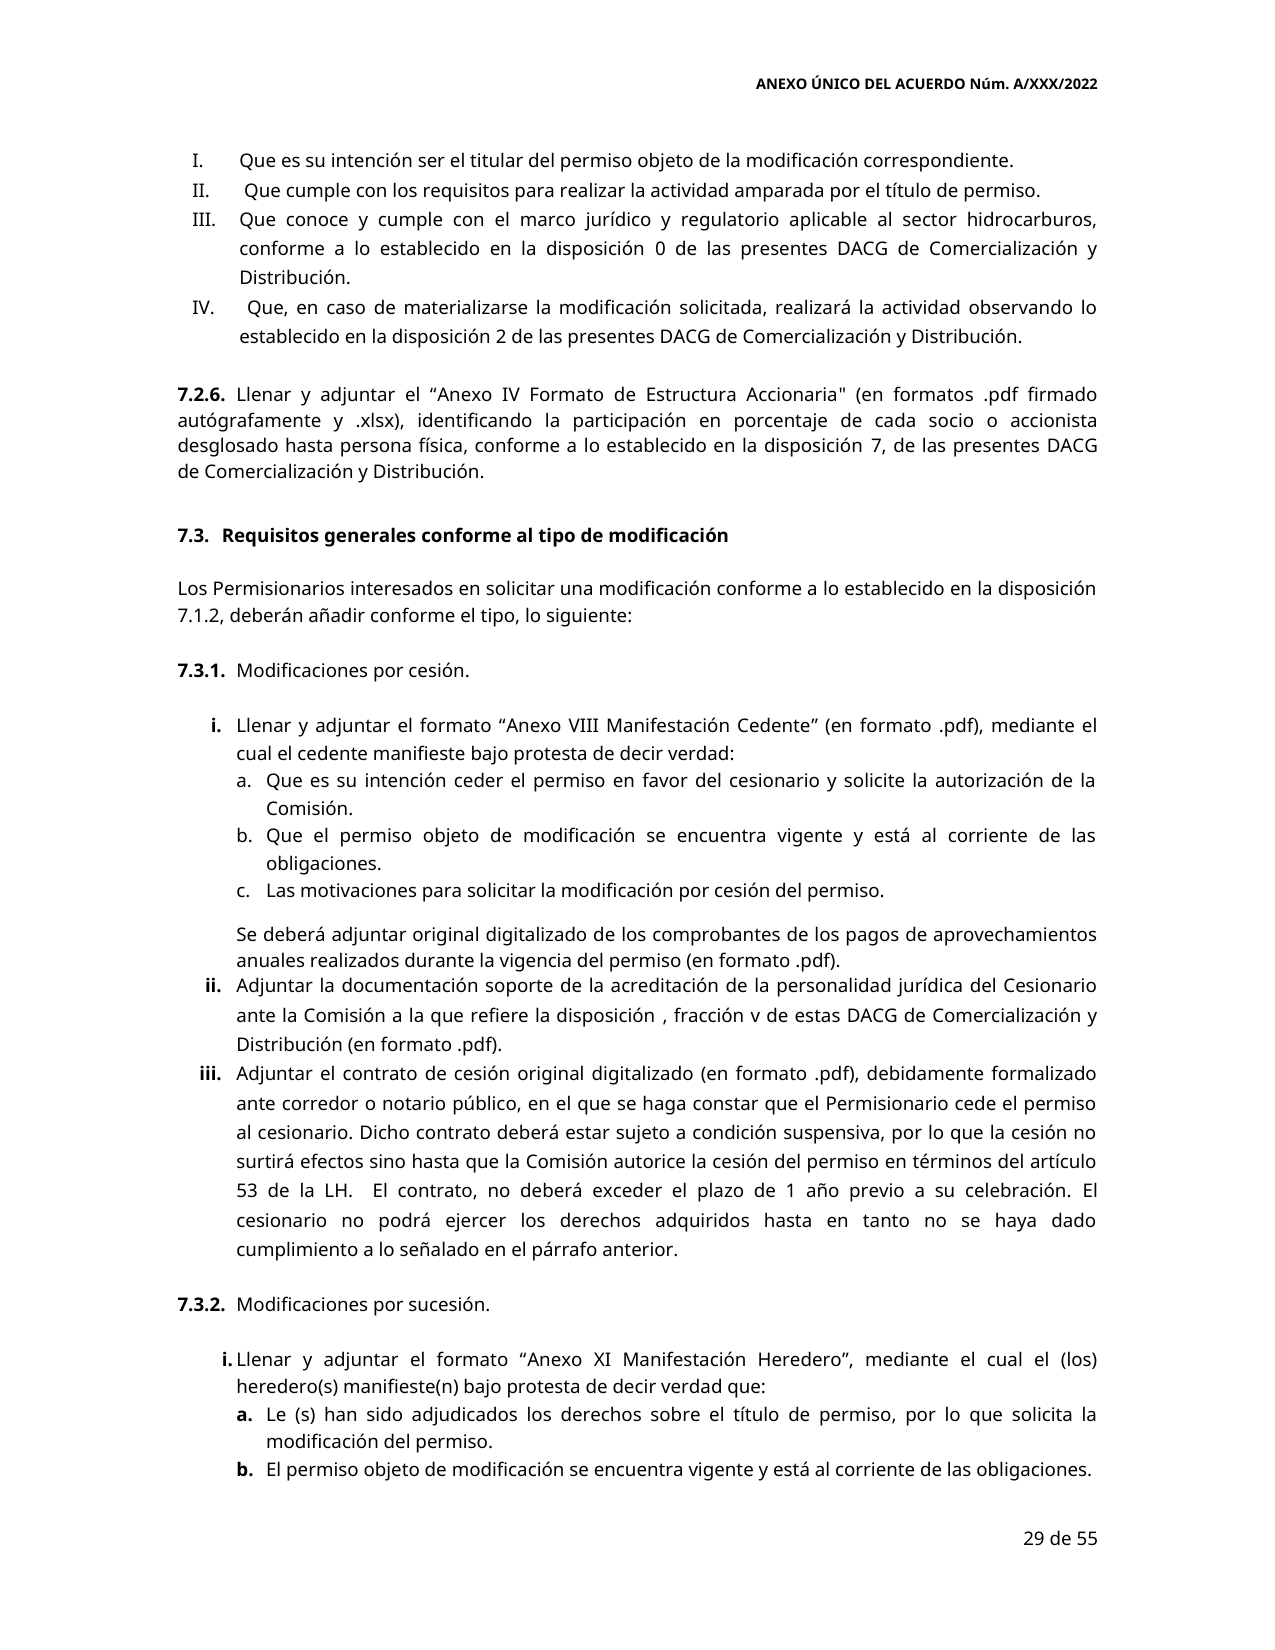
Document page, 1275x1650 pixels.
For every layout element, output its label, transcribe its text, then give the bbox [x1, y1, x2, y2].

list Adjuntar el contrato de cesión original digitalizado (en formato .pdf), debidamente formalizado ante corredor o notario público, en el que se haga constar que el Permisionario cede el permiso al cesionario. Dicho contrato deberá estar sujeto a condición suspensiva, por lo que la cesión no surtirá efectos sino hasta que la Comisión autorice la cesión del permiso en términos del artículo 53 de la LH. El contrato, no deberá exceder el plazo de 1 año previo a su celebración. El cesionario no podrá ejercer los derechos adquiridos hasta en tanto no se haya dado cumplimiento a lo señalado en el párrafo anterior. [222, 1061, 1098, 1262]
list Que es su intención ceder el permiso en favor del cesionario y solicite la autorización de la Comisión. [236, 768, 1098, 821]
list Llenar y adjuntar el formato “Anexo VIII Manifestación Cedente” (en formato .pdf), mediante el cual el cedente manifieste bajo protesta de decir verdad: [222, 713, 1098, 766]
list Que el permiso objeto de modificación se encuentra vigente y está al corriente de las obligaciones. [236, 823, 1098, 876]
list El permiso objeto de modificación se encuentra vigente y está al corriente de las obligaciones. [236, 1456, 1098, 1482]
list Que, en caso de materializarse la modificación solicitada, realizará la actividad observando lo establecido en la disposición 02 de las presentes DACG de Comercialización y Distribución. [192, 294, 1098, 349]
list Los Permisionarios interesados en solicitar una modificación conforme a lo establecido en la disposición 7.1.2, deberán añadir conforme el tipo, lo siguiente: [177, 575, 1098, 628]
list Llenar y adjuntar el “Anexo IV Formato de Estructura Accionaria" (en formatos .pdf firmado autógrafamente y .xlsx), identificando la participación en porcentaje de cada socio o accionista desglosado hasta persona física, conforme a lo establecido en la disposición 07, de las presentes DACG de Comercialización y Distribución. [177, 382, 1098, 484]
list Las motivaciones para solicitar la modificación por cesión del permiso. [236, 878, 1098, 903]
list Llenar y adjuntar el formato “Anexo XI Manifestación Heredero”, mediante el cual el (los) heredero(s) manifieste(n) bajo protesta de decir verdad que: [222, 1346, 1098, 1399]
list Le (s) han sido adjudicados los derechos sobre el título de permiso, por lo que solicita la modificación del permiso. [236, 1401, 1098, 1454]
list Que conoce y cumple con el marco jurídico y regulatorio aplicable al sector hidrocarburos, conforme a lo establecido en la disposición 00 de las presentes DACG de Comercialización y Distribución. [192, 206, 1098, 290]
subtitle Requisitos generales conforme al tipo de modificación [177, 522, 1098, 548]
list Modificaciones por sucesión. [177, 1291, 1098, 1317]
list Modificaciones por cesión. [177, 658, 1098, 683]
list Que cumple con los requisitos para realizar la actividad amparada por el título de permiso. [192, 177, 1098, 202]
list Adjuntar la documentación soporte de la acreditación de la personalidad jurídica del Cesionario ante la Comisión a la que refiere la disposición 0, fracción v de estas DACG de Comercialización y Distribución (en formato .pdf). [222, 973, 1098, 1057]
text Se deberá adjuntar original digitalizado de los comprobantes de los pagos de aprovechamientos anuales realizados durante la vigencia del permiso (en formato .pdf). [236, 922, 1098, 973]
list Que es su intención ser el titular del permiso objeto de la modificación correspondiente. [192, 148, 1098, 173]
